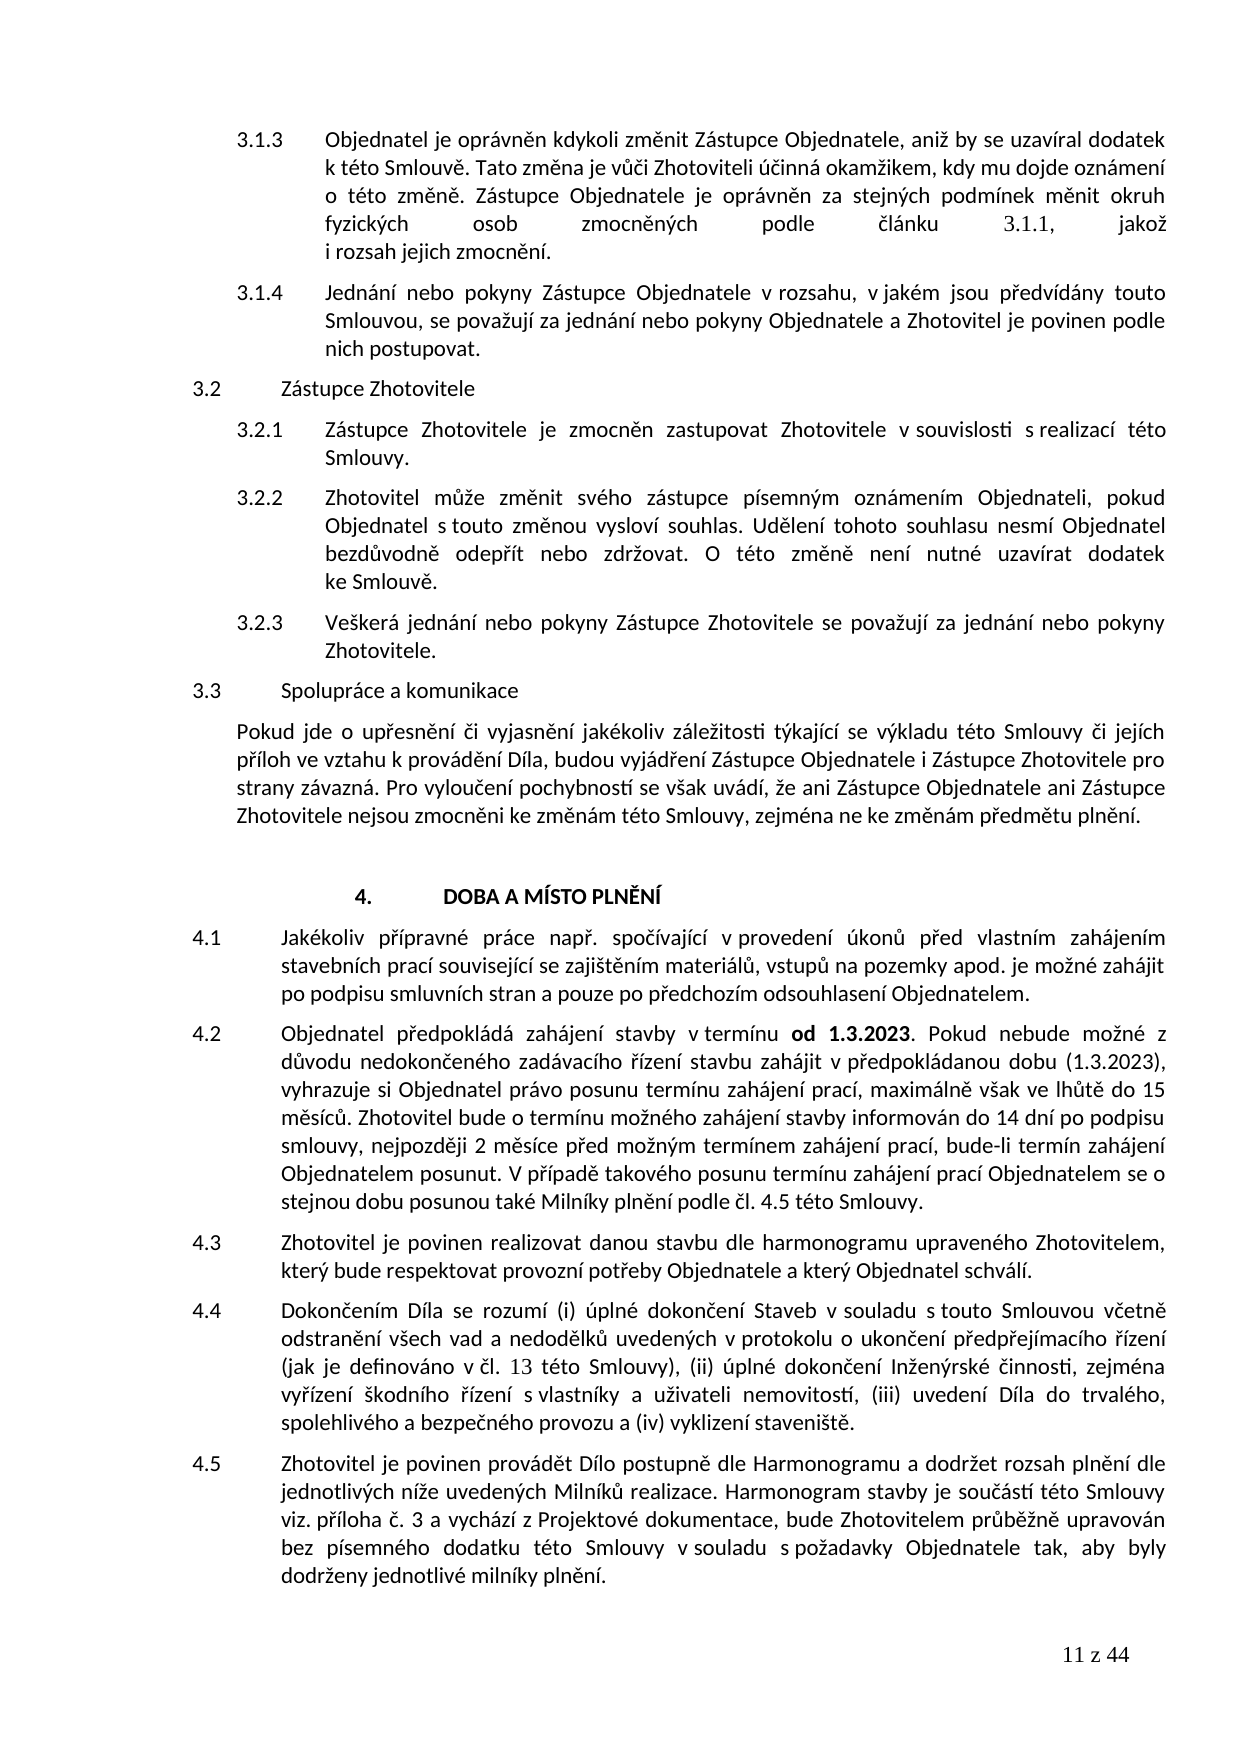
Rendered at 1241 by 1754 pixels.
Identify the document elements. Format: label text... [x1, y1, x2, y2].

subtitle Objednatel je oprávněn kdykoli změnit Zástupce Objednatele, aniž by se uzavíral dodatek k této Smlouvě. Tato změna je vůči Zhotoviteli účinná okamžikem, kdy mu dojde oznámení o této změně. Zástupce Objednatele je oprávněn za stejných podmínek měnit okruh fyzických osob zmocněných podle článku 3.1.1, jakož i rozsah jejich zmocnění. [236, 125, 1167, 265]
subtitle Zástupce Zhotovitele je zmocněn zastupovat Zhotovitele v souvislosti s realizací této Smlouvy. [236, 415, 1167, 471]
subtitle Jakékoliv přípravné práce např. spočívající v provedení úkonů před vlastním zahájením stavebních prací související se zajištěním materiálů, vstupů na pozemky apod. je možné zahájit po podpisu smluvních stran a pouze po předchozím odsouhlasení Objednatelem. [192, 923, 1167, 1007]
subtitle Zhotovitel je povinen provádět Dílo postupně dle Harmonogramu a dodržet rozsah plnění dle jednotlivých níže uvedených Milníků realizace. Harmonogram stavby je součástí této Smlouvy viz. příloha č. 3 a vychází z Projektové dokumentace, bude Zhotovitelem průběžně upravován bez písemného dodatku této Smlouvy v souladu s požadavky Objednatele tak, aby byly dodrženy jednotlivé milníky plnění. [192, 1449, 1167, 1589]
subtitle Veškerá jednání nebo pokyny Zástupce Zhotovitele se považují za jednání nebo pokyny Zhotovitele. [236, 608, 1167, 664]
subtitle Zhotovitel může změnit svého zástupce písemným oznámením Objednateli, pokud Objednatel s touto změnou vysloví souhlas. Udělení tohoto souhlasu nesmí Objednatel bezdůvodně odepřít nebo zdržovat. O této změně není nutné uzavírat dodatek ke Smlouvě. [236, 483, 1167, 596]
text Pokud jde o upřesnění či vyjasnění jakékoliv záležitosti týkající se výkladu této Smlouvy či jejích příloh ve vztahu k provádění Díla, budou vyjádření Zástupce Objednatele i Zástupce Zhotovitele pro strany závazná. Pro vyloučení pochybností se však uvádí, že ani Zástupce Objednatele ani Zástupce Zhotovitele nejsou zmocněni ke změnám této Smlouvy, zejména ne ke změnám předmětu plnění. [236, 717, 1167, 829]
subtitle Dokončením Díla se rozumí (i) úplné dokončení Staveb v souladu s touto Smlouvou včetně odstranění všech vad a nedodělků uvedených v protokolu o ukončení předpřejímacího řízení (jak je definováno v čl. 13 této Smlouvy), (ii) úplné dokončení Inženýrské činnosti, zejména vyřízení škodního řízení s vlastníky a uživateli nemovitostí, (iii) uvedení Díla do trvalého, spolehlivého a bezpečného provozu a (iv) vyklizení staveniště. [192, 1296, 1167, 1437]
subtitle Jednání nebo pokyny Zástupce Objednatele v rozsahu, v jakém jsou předvídány touto Smlouvou, se považují za jednání nebo pokyny Objednatele a Zhotovitel je povinen podle nich postupovat. [236, 278, 1167, 362]
subtitle Zhotovitel je povinen realizovat danou stavbu dle harmonogramu upraveného Zhotovitelem, který bude respektovat provozní potřeby Objednatele a který Objednatel schválí. [192, 1228, 1167, 1284]
subtitle Objednatel předpokládá zahájení stavby v termínu od 1.3.2023. Pokud nebude možné z důvodu nedokončeného zadávacího řízení stavbu zahájit v předpokládanou dobu (1.3.2023), vyhrazuje si Objednatel právo posunu termínu zahájení prací, maximálně však ve lhůtě do 15 měsíců. Zhotovitel bude o termínu možného zahájení stavby informován do 14 dní po podpisu smlouvy, nejpozději 2 měsíce před možným termínem zahájení prací, bude-li termín zahájení Objednatelem posunut. V případě takového posunu termínu zahájení prací Objednatelem se o stejnou dobu posunou také Milníky plnění podle čl. 4.5 této Smlouvy. [192, 1019, 1167, 1215]
subtitle Spolupráce a komunikace [192, 677, 1167, 704]
subtitle doba A MÍSTO plnění [354, 882, 1167, 910]
subtitle Zástupce Zhotovitele [192, 374, 1167, 402]
